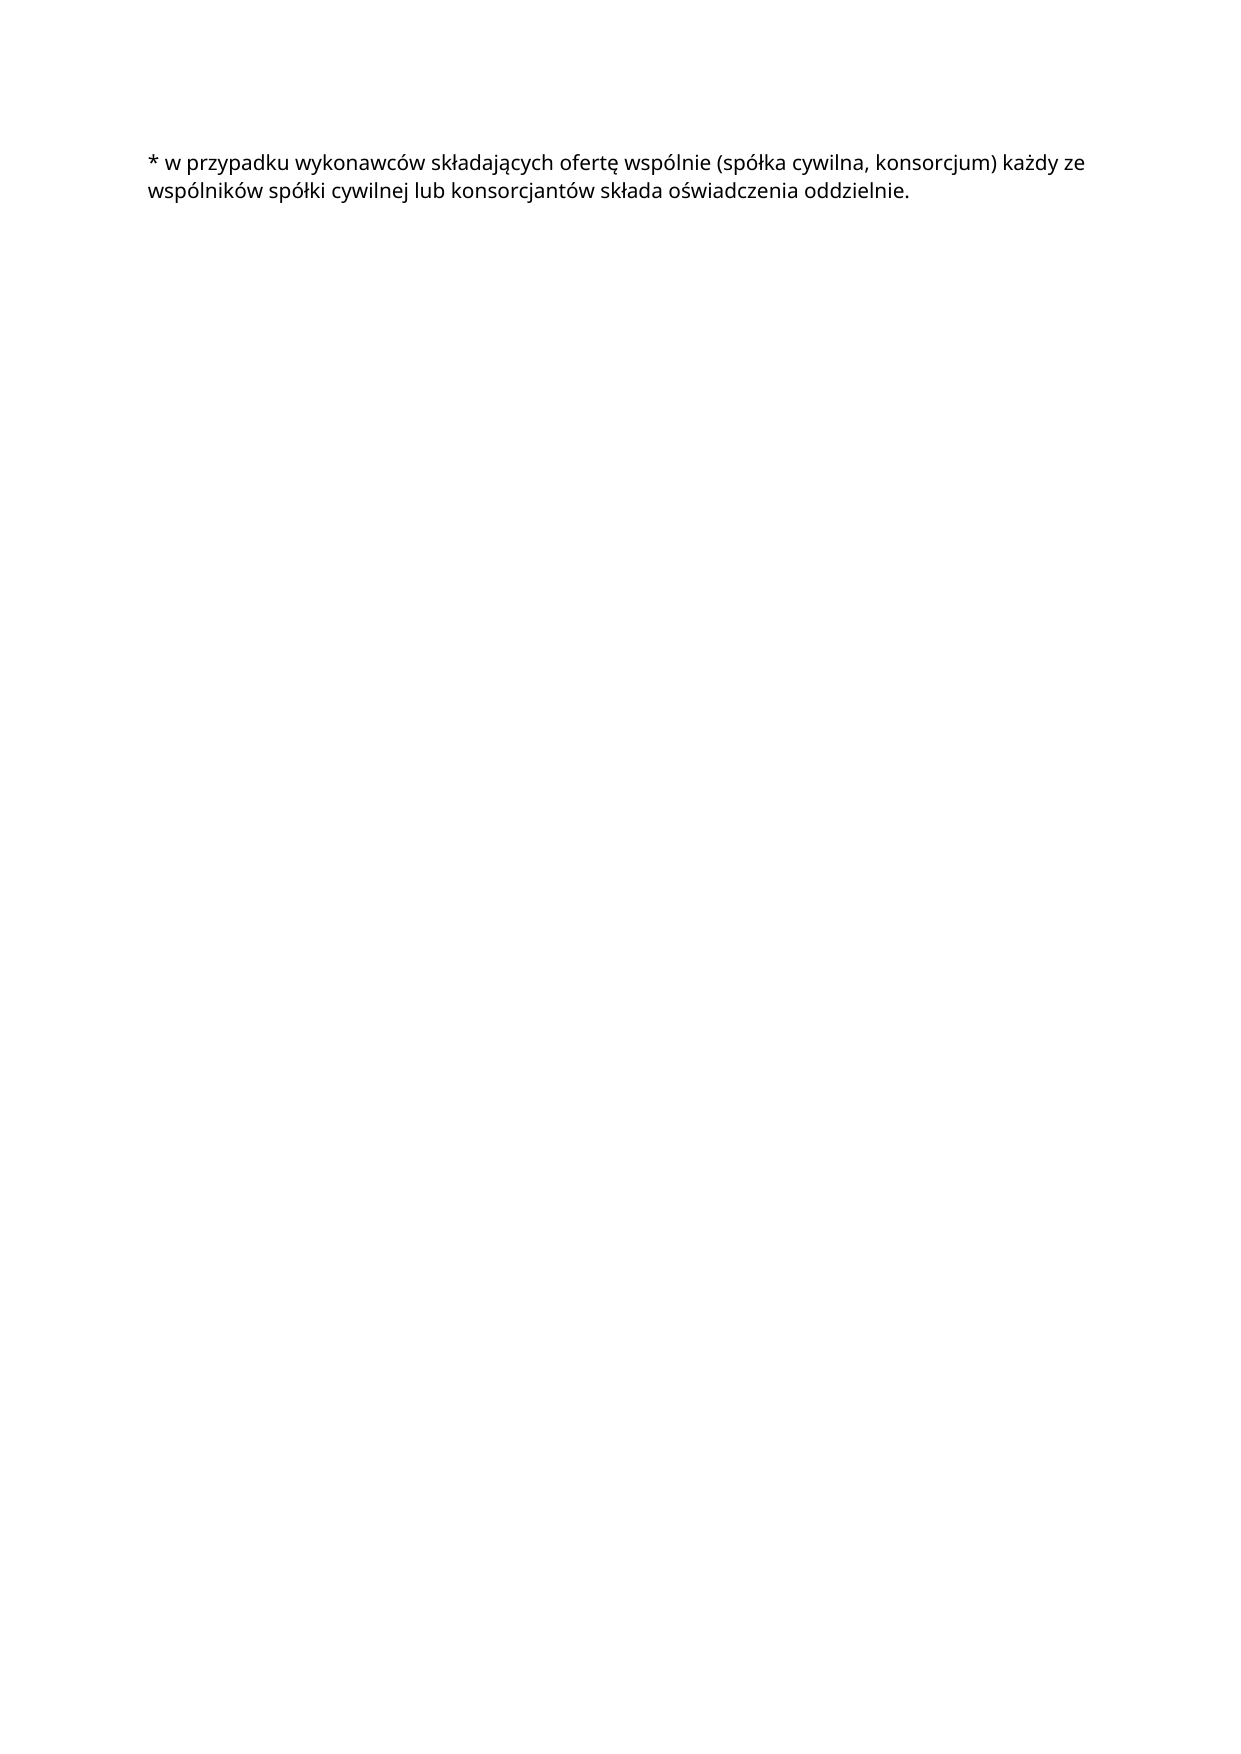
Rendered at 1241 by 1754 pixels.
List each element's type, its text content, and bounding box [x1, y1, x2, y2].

text * w przypadku wykonawców składających ofertę wspólnie (spółka cywilna, konsorcjum) każdy ze wspólników spółki cywilnej lub konsorcjantów składa oświadczenia oddzielnie. [148, 148, 1093, 204]
